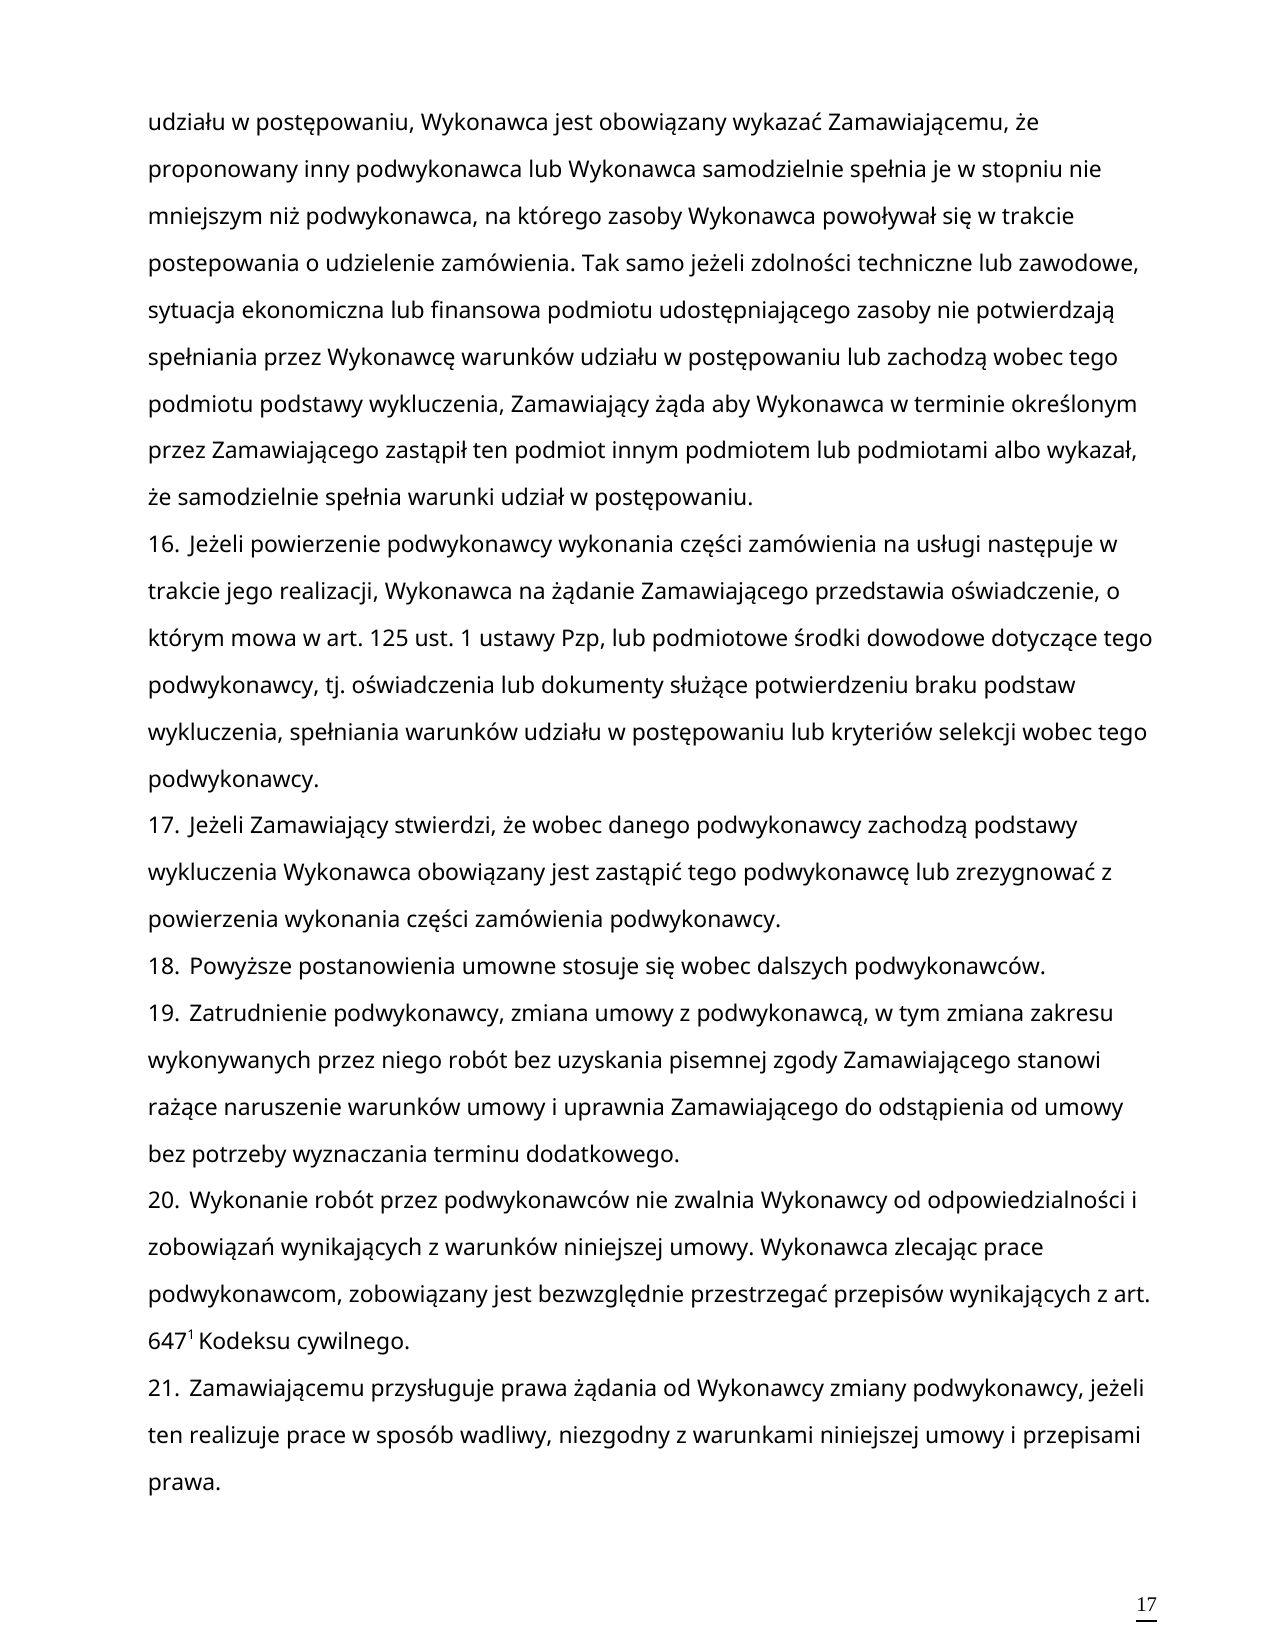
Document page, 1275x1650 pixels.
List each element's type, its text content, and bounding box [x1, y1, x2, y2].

list Powyższe postanowienia umowne stosuje się wobec dalszych podwykonawców. [148, 950, 1157, 981]
list Zamawiającemu przysługuje prawa żądania od Wykonawcy zmiany podwykonawcy, jeżeli ten realizuje prace w sposób wadliwy, niezgodny z warunkami niniejszej umowy i przepisami prawa. [148, 1372, 1157, 1497]
list Wykonanie robót przez podwykonawców nie zwalnia Wykonawcy od odpowiedzialności i zobowiązań wynikających z warunków niniejszej umowy. Wykonawca zlecając prace podwykonawcom, zobowiązany jest bezwzględnie przestrzegać przepisów wynikających z art. 6471 Kodeksu cywilnego. [148, 1184, 1157, 1356]
list Jeżeli Zamawiający stwierdzi, że wobec danego podwykonawcy zachodzą podstawy wykluczenia Wykonawca obowiązany jest zastąpić tego podwykonawcę lub zrezygnować z powierzenia wykonania części zamówienia podwykonawcy. [148, 809, 1157, 934]
list Zatrudnienie podwykonawcy, zmiana umowy z podwykonawcą, w tym zmiana zakresu wykonywanych przez niego robót bez uzyskania pisemnej zgody Zamawiającego stanowi rażące naruszenie warunków umowy i uprawnia Zamawiającego do odstąpienia od umowy bez potrzeby wyznaczania terminu dodatkowego. [148, 997, 1157, 1169]
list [148, 106, 1157, 513]
list Jeżeli powierzenie podwykonawcy wykonania części zamówienia na usługi następuje w trakcie jego realizacji, Wykonawca na żądanie Zamawiającego przedstawia oświadczenie, o którym mowa w art. 125 ust. 1 ustawy Pzp, lub podmiotowe środki dowodowe dotyczące tego podwykonawcy, tj. oświadczenia lub dokumenty służące potwierdzeniu braku podstaw wykluczenia, spełniania warunków udziału w postępowaniu lub kryteriów selekcji wobec tego podwykonawcy. [148, 528, 1157, 794]
